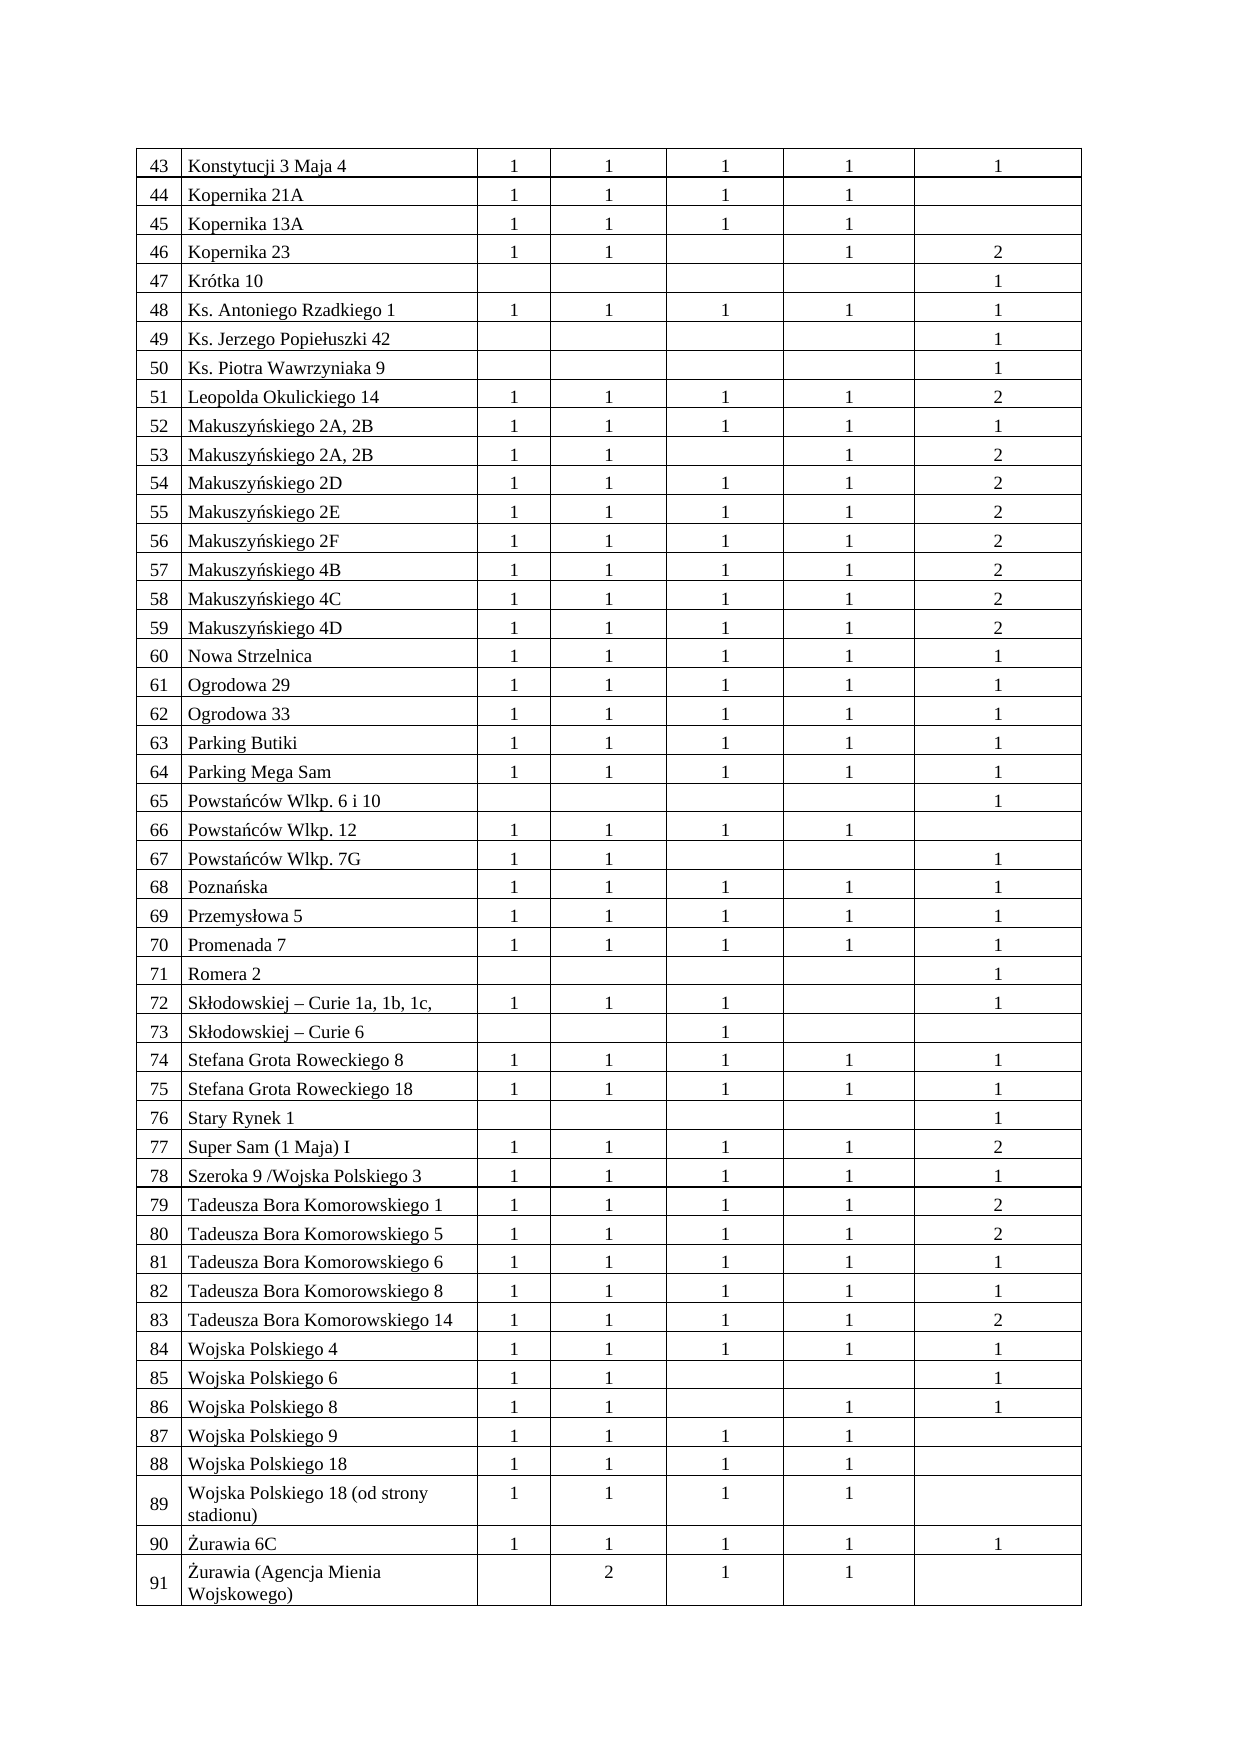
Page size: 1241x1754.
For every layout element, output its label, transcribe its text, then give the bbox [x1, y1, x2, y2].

table_cell Leopolda Okulickiego 14 [182, 380, 477, 407]
table_cell 1 [667, 1014, 783, 1042]
table_cell Stefana Grota Roweckiego 8 [182, 1043, 477, 1071]
table_cell 1 [784, 928, 914, 956]
table_cell 1 [784, 235, 914, 263]
table_cell 61 [137, 668, 181, 696]
table_cell 1 [551, 610, 666, 638]
table_cell 1 [784, 1159, 914, 1186]
table_cell 55 [137, 495, 181, 523]
table_cell 1 [478, 466, 550, 494]
table_cell 1 [915, 928, 1081, 956]
table_cell [915, 1014, 1081, 1042]
table_cell 1 [784, 812, 914, 840]
table_cell 1 [478, 1332, 550, 1359]
table_cell 49 [137, 322, 181, 349]
table_cell 1 [551, 495, 666, 523]
table_cell Parking Mega Sam [182, 755, 477, 782]
table_cell 1 [551, 437, 666, 465]
table_cell [667, 1101, 783, 1129]
table_cell 59 [137, 610, 181, 638]
table_cell 1 [915, 1526, 1081, 1554]
table_cell 71 [137, 957, 181, 984]
table_cell 74 [137, 1043, 181, 1071]
table_cell [551, 784, 666, 811]
table_cell 1 [667, 812, 783, 840]
table_cell 60 [137, 639, 181, 667]
table_cell 58 [137, 581, 181, 609]
table_cell 1 [915, 264, 1081, 292]
table_cell 2 [915, 553, 1081, 580]
table_cell 57 [137, 553, 181, 580]
table_cell 1 [667, 293, 783, 321]
table_cell [784, 351, 914, 378]
table_cell 44 [137, 178, 181, 205]
table_cell 1 [915, 293, 1081, 321]
table_cell 47 [137, 264, 181, 292]
table_cell 1 [667, 1526, 783, 1554]
table_cell 1 [784, 524, 914, 552]
table_cell 1 [667, 870, 783, 898]
table_cell 1 [551, 149, 666, 176]
table_cell 1 [667, 553, 783, 580]
table_cell [915, 1555, 1081, 1604]
table_cell 1 [551, 524, 666, 552]
table_cell 1 [551, 928, 666, 956]
table_cell 70 [137, 928, 181, 956]
table_cell 89 [137, 1476, 181, 1525]
table_cell 1 [915, 351, 1081, 378]
table_cell [667, 437, 783, 465]
table_cell 1 [551, 553, 666, 580]
table_cell [915, 1476, 1081, 1525]
table_cell 75 [137, 1072, 181, 1100]
table_cell 1 [478, 1159, 550, 1186]
table_cell 2 [915, 495, 1081, 523]
table_cell 1 [478, 668, 550, 696]
table_cell Makuszyńskiego 4C [182, 581, 477, 609]
table_cell 1 [784, 1274, 914, 1302]
table_cell 54 [137, 466, 181, 494]
table_cell 1 [784, 1043, 914, 1071]
table_cell 1 [551, 697, 666, 725]
table_cell Ks. Antoniego Rzadkiego 1 [182, 293, 477, 321]
table_cell Romera 2 [182, 957, 477, 984]
table_cell 1 [478, 1389, 550, 1417]
table_cell 1 [784, 639, 914, 667]
table_cell 66 [137, 812, 181, 840]
table_cell 1 [784, 1072, 914, 1100]
table_cell [551, 264, 666, 292]
table_cell 1 [478, 149, 550, 176]
table_cell 1 [551, 293, 666, 321]
table_cell Poznańska [182, 870, 477, 898]
table_cell [784, 264, 914, 292]
table_cell 1 [784, 1216, 914, 1244]
table_cell [551, 1014, 666, 1042]
table_cell 1 [915, 870, 1081, 898]
table_cell 1 [667, 1043, 783, 1071]
table_cell 1 [478, 495, 550, 523]
table_cell 2 [915, 610, 1081, 638]
table_cell 1 [478, 178, 550, 205]
table_cell 1 [667, 1274, 783, 1302]
table_cell 1 [915, 149, 1081, 176]
table_cell 1 [667, 178, 783, 205]
table_cell 84 [137, 1332, 181, 1359]
table_cell 1 [478, 726, 550, 753]
table_cell [915, 178, 1081, 205]
table_cell Stary Rynek 1 [182, 1101, 477, 1129]
table_cell 69 [137, 899, 181, 927]
table_cell Krótka 10 [182, 264, 477, 292]
table_cell 1 [667, 610, 783, 638]
table_cell 1 [915, 841, 1081, 869]
table_cell 1 [667, 1159, 783, 1186]
table_cell [667, 841, 783, 869]
table_cell 1 [551, 1216, 666, 1244]
table_cell 1 [551, 1188, 666, 1215]
table_cell Skłodowskiej – Curie 6 [182, 1014, 477, 1042]
table_cell Wojska Polskiego 6 [182, 1361, 477, 1388]
table_cell 83 [137, 1303, 181, 1331]
table_cell Ogrodowa 33 [182, 697, 477, 725]
table_cell 1 [915, 1072, 1081, 1100]
table_cell 1 [915, 899, 1081, 927]
table_cell 1 [478, 553, 550, 580]
table_cell 1 [915, 697, 1081, 725]
table_cell 45 [137, 206, 181, 234]
table_cell 1 [478, 639, 550, 667]
table_cell 1 [915, 639, 1081, 667]
table_cell 1 [478, 755, 550, 782]
table_cell Ogrodowa 29 [182, 668, 477, 696]
table_cell 1 [667, 985, 783, 1013]
table_cell 87 [137, 1418, 181, 1446]
table_cell 1 [478, 928, 550, 956]
table_cell [915, 1418, 1081, 1446]
table_cell [478, 1101, 550, 1129]
table_cell 1 [667, 1245, 783, 1273]
table_cell 1 [667, 1447, 783, 1475]
table_cell 2 [915, 524, 1081, 552]
table_cell 1 [667, 1418, 783, 1446]
table_cell 1 [667, 1303, 783, 1331]
table_cell 64 [137, 755, 181, 782]
table_cell 1 [551, 581, 666, 609]
table_cell [667, 264, 783, 292]
table_cell 1 [784, 437, 914, 465]
table_cell [784, 1101, 914, 1129]
table_cell 1 [915, 1332, 1081, 1359]
table_cell 1 [551, 1159, 666, 1186]
table_cell 1 [667, 581, 783, 609]
table_cell 1 [784, 1555, 914, 1604]
table_cell Powstańców Wlkp. 6 i 10 [182, 784, 477, 811]
table_cell 1 [478, 437, 550, 465]
table_cell 1 [915, 1043, 1081, 1071]
table_cell 1 [478, 293, 550, 321]
table_cell 1 [551, 755, 666, 782]
table_cell 1 [551, 466, 666, 494]
table_cell 1 [784, 1418, 914, 1446]
table_cell 1 [915, 784, 1081, 811]
table_cell 1 [478, 1476, 550, 1525]
table_cell 1 [551, 1389, 666, 1417]
table_cell 56 [137, 524, 181, 552]
table_cell 1 [551, 235, 666, 263]
table_cell 1 [667, 668, 783, 696]
table_cell 1 [478, 812, 550, 840]
table_cell 1 [667, 1216, 783, 1244]
table_cell 1 [478, 841, 550, 869]
table_cell 1 [478, 1188, 550, 1215]
table_cell 1 [478, 870, 550, 898]
table_cell [667, 1361, 783, 1388]
table_cell 1 [784, 697, 914, 725]
table_cell 1 [784, 1188, 914, 1215]
table_cell Skłodowskiej – Curie 1a, 1b, 1c, [182, 985, 477, 1013]
table_cell Wojska Polskiego 8 [182, 1389, 477, 1417]
table_cell 1 [551, 726, 666, 753]
table_cell Tadeusza Bora Komorowskiego 6 [182, 1245, 477, 1273]
table_cell 1 [784, 870, 914, 898]
table_cell 1 [784, 610, 914, 638]
table_cell Ks. Piotra Wawrzyniaka 9 [182, 351, 477, 378]
table_cell Szeroka 9 /Wojska Polskiego 3 [182, 1159, 477, 1186]
table_cell 1 [551, 380, 666, 407]
table_cell 1 [784, 1526, 914, 1554]
table_cell 1 [915, 322, 1081, 349]
table_cell 1 [784, 495, 914, 523]
table_cell 1 [667, 755, 783, 782]
table_cell [478, 322, 550, 349]
table_cell 1 [551, 1245, 666, 1273]
table_cell 1 [915, 726, 1081, 753]
table_cell 1 [478, 1043, 550, 1071]
table_cell Makuszyńskiego 2F [182, 524, 477, 552]
table_cell Wojska Polskiego 18 [182, 1447, 477, 1475]
table_cell 1 [667, 1476, 783, 1525]
table_cell Makuszyńskiego 2D [182, 466, 477, 494]
table_cell 82 [137, 1274, 181, 1302]
table_cell [915, 812, 1081, 840]
table_cell Tadeusza Bora Komorowskiego 14 [182, 1303, 477, 1331]
table_cell [784, 841, 914, 869]
table_cell 43 [137, 149, 181, 176]
table_cell 1 [551, 1303, 666, 1331]
table_cell 1 [784, 581, 914, 609]
table_cell [551, 957, 666, 984]
table_cell 1 [667, 639, 783, 667]
table_cell 65 [137, 784, 181, 811]
table_cell 1 [784, 1476, 914, 1525]
table_cell 1 [478, 1526, 550, 1554]
table_cell 1 [478, 1130, 550, 1157]
table_cell 90 [137, 1526, 181, 1554]
table_cell 62 [137, 697, 181, 725]
table_cell [551, 1101, 666, 1129]
table_cell 1 [667, 495, 783, 523]
table_cell 1 [784, 755, 914, 782]
table_cell [478, 1014, 550, 1042]
table_cell 2 [915, 581, 1081, 609]
table_cell 1 [551, 1130, 666, 1157]
table_cell 1 [551, 1274, 666, 1302]
table_cell 77 [137, 1130, 181, 1157]
table_cell [915, 1447, 1081, 1475]
table_cell 1 [667, 1555, 783, 1604]
table_cell 86 [137, 1389, 181, 1417]
table_cell 1 [667, 1188, 783, 1215]
table_cell [784, 322, 914, 349]
table_cell 1 [551, 812, 666, 840]
table_cell Tadeusza Bora Komorowskiego 1 [182, 1188, 477, 1215]
table_cell [667, 235, 783, 263]
table_cell 1 [784, 1332, 914, 1359]
table_cell 2 [915, 380, 1081, 407]
table_cell 67 [137, 841, 181, 869]
table_cell [667, 957, 783, 984]
table_cell 1 [667, 408, 783, 436]
table_cell Żurawia (Agencja Mienia Wojskowego) [182, 1555, 477, 1604]
table_cell 1 [478, 1274, 550, 1302]
table_cell 1 [478, 380, 550, 407]
table_cell [915, 206, 1081, 234]
table_cell [667, 322, 783, 349]
table_cell Parking Butiki [182, 726, 477, 753]
table_cell [784, 985, 914, 1013]
table_cell 1 [551, 1526, 666, 1554]
table_cell 1 [915, 1274, 1081, 1302]
table_cell 1 [667, 206, 783, 234]
table_cell 1 [784, 726, 914, 753]
table_cell 1 [784, 1303, 914, 1331]
table_cell [478, 264, 550, 292]
table_cell 1 [551, 178, 666, 205]
table_cell 1 [478, 1245, 550, 1273]
table_cell Tadeusza Bora Komorowskiego 8 [182, 1274, 477, 1302]
table_cell 1 [784, 1389, 914, 1417]
table_cell Powstańców Wlkp. 12 [182, 812, 477, 840]
table_cell 1 [478, 235, 550, 263]
table_cell Konstytucji 3 Maja 4 [182, 149, 477, 176]
table_cell 1 [478, 697, 550, 725]
table_cell 1 [915, 668, 1081, 696]
table_cell Żurawia 6C [182, 1526, 477, 1554]
table_cell 79 [137, 1188, 181, 1215]
table_cell 76 [137, 1101, 181, 1129]
table_cell Makuszyńskiego 2A, 2B [182, 437, 477, 465]
table_cell 1 [478, 408, 550, 436]
table_cell 1 [551, 1072, 666, 1100]
table_cell 1 [478, 610, 550, 638]
table_cell 1 [784, 1130, 914, 1157]
table_cell 1 [551, 1361, 666, 1388]
table_cell 1 [915, 1159, 1081, 1186]
table_cell 81 [137, 1245, 181, 1273]
table_cell 1 [478, 985, 550, 1013]
table_cell 1 [551, 985, 666, 1013]
table_cell 1 [915, 1361, 1081, 1388]
table_cell Kopernika 21A [182, 178, 477, 205]
table_cell Ks. Jerzego Popiełuszki 42 [182, 322, 477, 349]
table_cell [784, 784, 914, 811]
table_cell 1 [667, 380, 783, 407]
table_cell 1 [551, 408, 666, 436]
table_cell 48 [137, 293, 181, 321]
table_cell Makuszyńskiego 4B [182, 553, 477, 580]
table_cell [478, 784, 550, 811]
table_cell [784, 1014, 914, 1042]
table_cell 1 [667, 1332, 783, 1359]
table_cell 1 [667, 928, 783, 956]
table_cell 50 [137, 351, 181, 378]
table_cell 1 [667, 1130, 783, 1157]
table_cell 73 [137, 1014, 181, 1042]
table_cell 1 [784, 178, 914, 205]
table_cell 1 [551, 841, 666, 869]
table_cell 1 [667, 1072, 783, 1100]
table_cell 1 [915, 755, 1081, 782]
table_cell 51 [137, 380, 181, 407]
table_cell Kopernika 23 [182, 235, 477, 263]
table_cell 1 [667, 726, 783, 753]
table_cell 1 [915, 957, 1081, 984]
table_cell Super Sam (1 Maja) I [182, 1130, 477, 1157]
table_cell Nowa Strzelnica [182, 639, 477, 667]
table_cell 1 [478, 524, 550, 552]
table_cell 2 [915, 1216, 1081, 1244]
table_cell Powstańców Wlkp. 7G [182, 841, 477, 869]
table_cell 1 [784, 668, 914, 696]
table_cell 53 [137, 437, 181, 465]
table_cell [667, 784, 783, 811]
table_cell 46 [137, 235, 181, 263]
table_cell [667, 1389, 783, 1417]
table_cell 1 [478, 206, 550, 234]
table_cell Stefana Grota Roweckiego 18 [182, 1072, 477, 1100]
table_cell 78 [137, 1159, 181, 1186]
table_cell Wojska Polskiego 9 [182, 1418, 477, 1446]
table_cell 1 [784, 293, 914, 321]
table_cell 1 [784, 408, 914, 436]
table_cell Wojska Polskiego 18 (od strony stadionu) [182, 1476, 477, 1525]
table_cell 1 [667, 149, 783, 176]
table_cell Wojska Polskiego 4 [182, 1332, 477, 1359]
table_cell 1 [915, 1101, 1081, 1129]
table_cell 2 [915, 235, 1081, 263]
table_cell 80 [137, 1216, 181, 1244]
table_cell 1 [551, 1447, 666, 1475]
table_cell 2 [915, 1188, 1081, 1215]
table_cell 1 [551, 1418, 666, 1446]
table_cell 1 [478, 899, 550, 927]
table_cell 1 [551, 1476, 666, 1525]
table_cell 1 [667, 524, 783, 552]
table_cell [784, 1361, 914, 1388]
table_cell 68 [137, 870, 181, 898]
table_cell 1 [667, 466, 783, 494]
table_cell 85 [137, 1361, 181, 1388]
table_cell [478, 1555, 550, 1604]
table_cell [551, 322, 666, 349]
table_cell 2 [915, 1130, 1081, 1157]
table_cell 2 [915, 466, 1081, 494]
table_cell [478, 957, 550, 984]
table_cell 91 [137, 1555, 181, 1604]
table_cell 2 [915, 437, 1081, 465]
table_cell 1 [551, 870, 666, 898]
table_cell Przemysłowa 5 [182, 899, 477, 927]
table_cell 1 [478, 1072, 550, 1100]
table_cell 1 [784, 380, 914, 407]
table_cell 1 [551, 899, 666, 927]
table_cell 52 [137, 408, 181, 436]
table_cell 1 [784, 1447, 914, 1475]
table_cell 1 [551, 668, 666, 696]
table_cell 1 [478, 1447, 550, 1475]
table_cell 1 [784, 149, 914, 176]
table_cell 1 [551, 639, 666, 667]
table_cell 1 [915, 1245, 1081, 1273]
table_cell 1 [915, 408, 1081, 436]
table_cell 63 [137, 726, 181, 753]
table_cell 1 [915, 1389, 1081, 1417]
table_cell [478, 351, 550, 378]
table_cell 1 [667, 899, 783, 927]
table_cell Makuszyńskiego 4D [182, 610, 477, 638]
table_cell Makuszyńskiego 2A, 2B [182, 408, 477, 436]
table_cell 1 [478, 1361, 550, 1388]
table_cell 1 [478, 1303, 550, 1331]
table_cell 1 [784, 899, 914, 927]
table_cell 1 [478, 1418, 550, 1446]
table_cell 2 [915, 1303, 1081, 1331]
table_cell Tadeusza Bora Komorowskiego 5 [182, 1216, 477, 1244]
table_cell 2 [551, 1555, 666, 1604]
table_cell 1 [784, 466, 914, 494]
table_cell 72 [137, 985, 181, 1013]
table_cell 1 [478, 1216, 550, 1244]
table_cell 1 [478, 581, 550, 609]
table_cell 1 [915, 985, 1081, 1013]
table_cell 1 [784, 206, 914, 234]
table_cell [784, 957, 914, 984]
table_cell 1 [551, 1043, 666, 1071]
table_cell Kopernika 13A [182, 206, 477, 234]
table_cell 88 [137, 1447, 181, 1475]
table_cell 1 [551, 1332, 666, 1359]
table_cell 1 [551, 206, 666, 234]
table_cell Makuszyńskiego 2E [182, 495, 477, 523]
table_cell Promenada 7 [182, 928, 477, 956]
table_cell 1 [784, 1245, 914, 1273]
table_cell [551, 351, 666, 378]
table_cell 1 [667, 697, 783, 725]
table_cell [667, 351, 783, 378]
table_cell 1 [784, 553, 914, 580]
